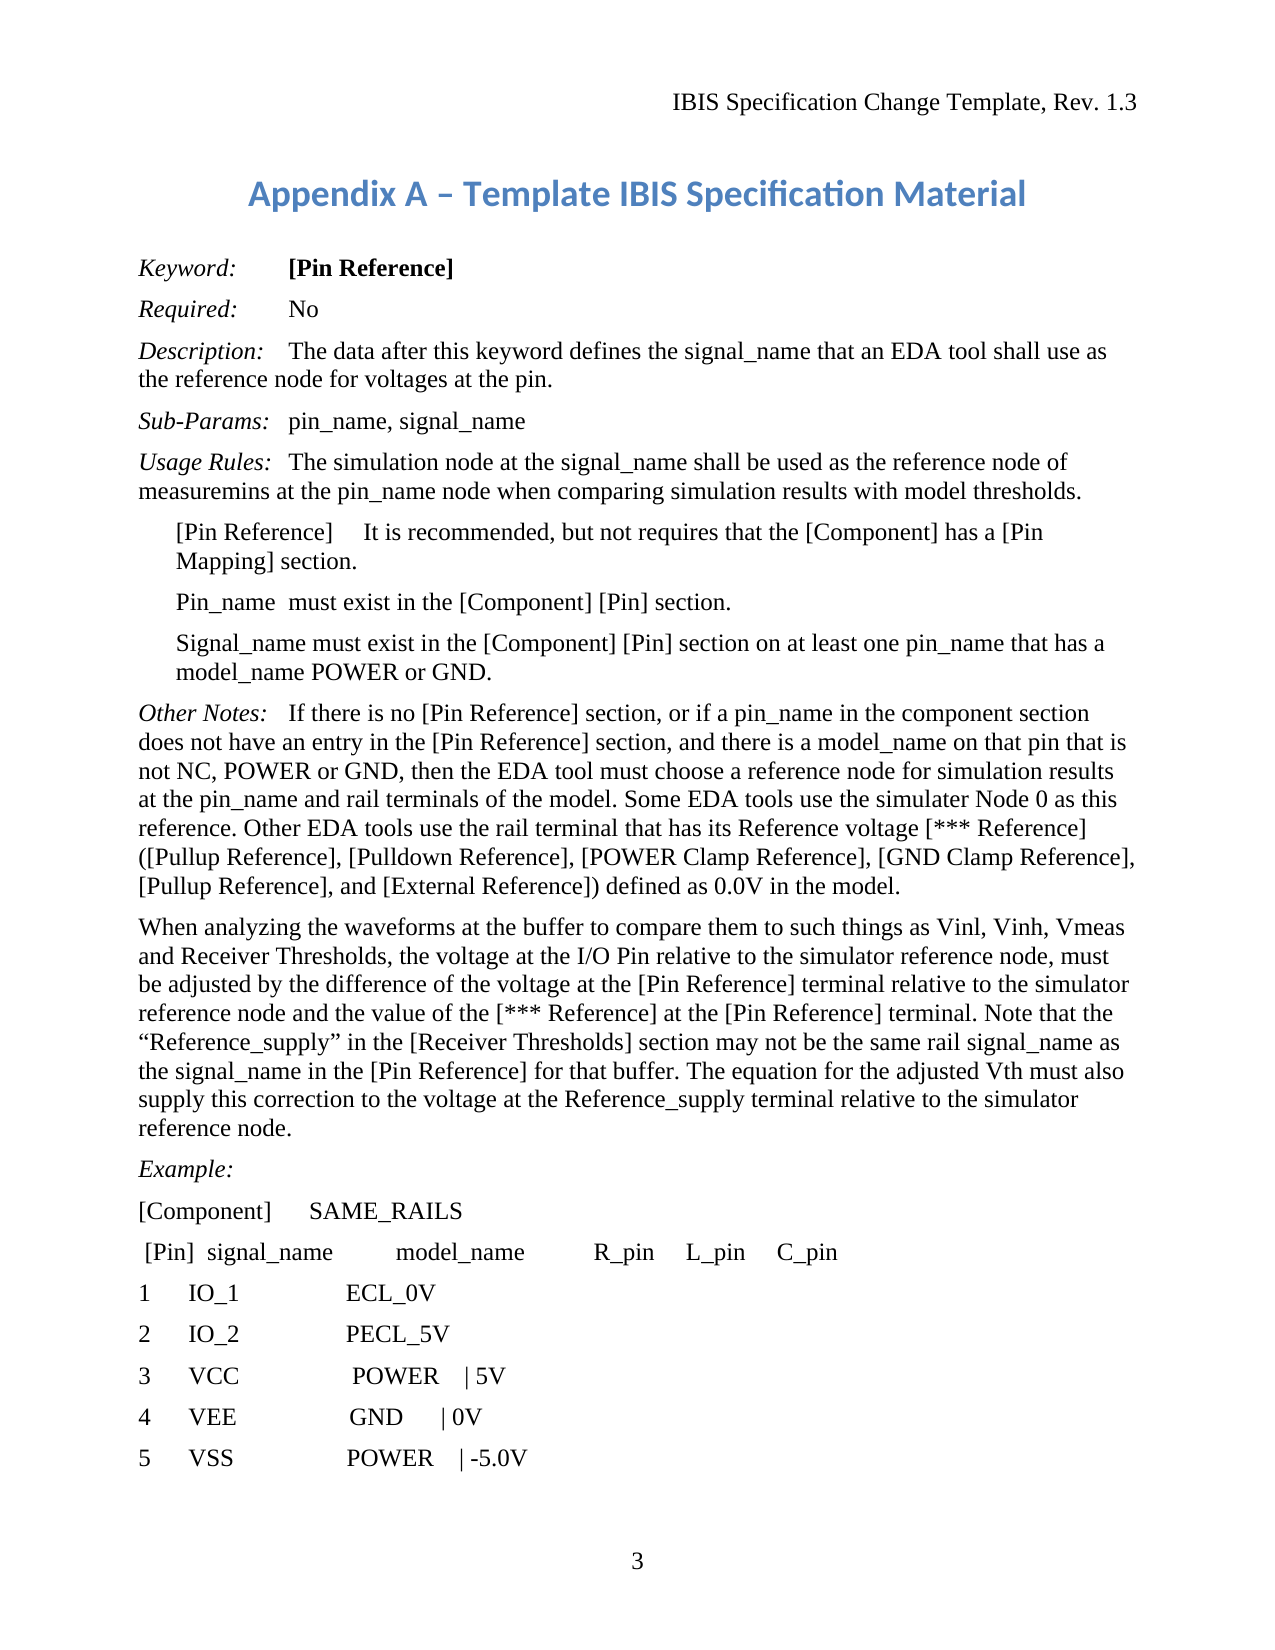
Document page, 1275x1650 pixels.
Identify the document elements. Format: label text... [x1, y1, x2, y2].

text [Pin] signal_name model_name R_pin L_pin C_pin [138, 1237, 1137, 1266]
text [Component] SAME_RAILS [138, 1196, 1137, 1224]
text Keyword: [Pin Reference] [138, 253, 1137, 282]
text 3 VCC POWER | 5V [138, 1361, 1137, 1389]
text Other Notes: If there is no [Pin Reference] section, or if a pin_name in the component section does not have an entry in the [Pin Reference] section, and there is a model_name on that pin that is not NC, POWER or GND, then the EDA tool must choose a reference node for simulation results at the pin_name and rail terminals of the model. Some EDA tools use the simulater Node 0 as this reference. Other EDA tools use the rail terminal that has its Reference voltage [*** Reference] ([Pullup Reference], [Pulldown Reference], [POWER Clamp Reference], [GND Clamp Reference], [Pullup Reference], and [External Reference]) defined as 0.0V in the model. [138, 698, 1137, 899]
text 1 IO_1 ECL_0V [138, 1278, 1137, 1307]
text 2 IO_2 PECL_5V [138, 1319, 1137, 1348]
list Signal_name must exist in the [Component] [Pin] section on at least one pin_name that has a model_name POWER or GND. [176, 628, 1137, 686]
text Sub-Params: pin_name, signal_name [138, 406, 1137, 434]
text 4 VEE GND | 0V [138, 1402, 1137, 1431]
text Description: The data after this keyword defines the signal_name that an EDA tool shall use as the reference node for voltages at the pin. [138, 336, 1137, 393]
text Required: No [138, 294, 1137, 323]
text Usage Rules: The simulation node at the signal_name shall be used as the reference node of measuremins at the pin_name node when comparing simulation results with model thresholds. [138, 447, 1137, 504]
text When analyzing the waveforms at the buffer to compare them to such things as Vinl, Vinh, Vmeas and Receiver Thresholds, the voltage at the I/O Pin relative to the simulator reference node, must be adjusted by the difference of the voltage at the [Pin Reference] terminal relative to the simulator reference node and the value of the [*** Reference] at the [Pin Reference] terminal. Note that the “Reference_supply” in the [Receiver Thresholds] section may not be the same rail signal_name as the signal_name in the [Pin Reference] for that buffer. The equation for the adjusted Vth must also supply this correction to the voltage at the Reference_supply terminal relative to the simulator reference node. [138, 912, 1137, 1142]
list Pin_name must exist in the [Component] [Pin] section. [176, 587, 1137, 616]
text Example: [138, 1154, 1137, 1183]
text 5 VSS POWER | -5.0V [138, 1443, 1137, 1472]
text Appendix A – Template IBIS Specification Material [138, 170, 1137, 216]
list [Pin Reference] It is recommended, but not requires that the [Component] has a [Pin Mapping] section. [176, 517, 1137, 574]
